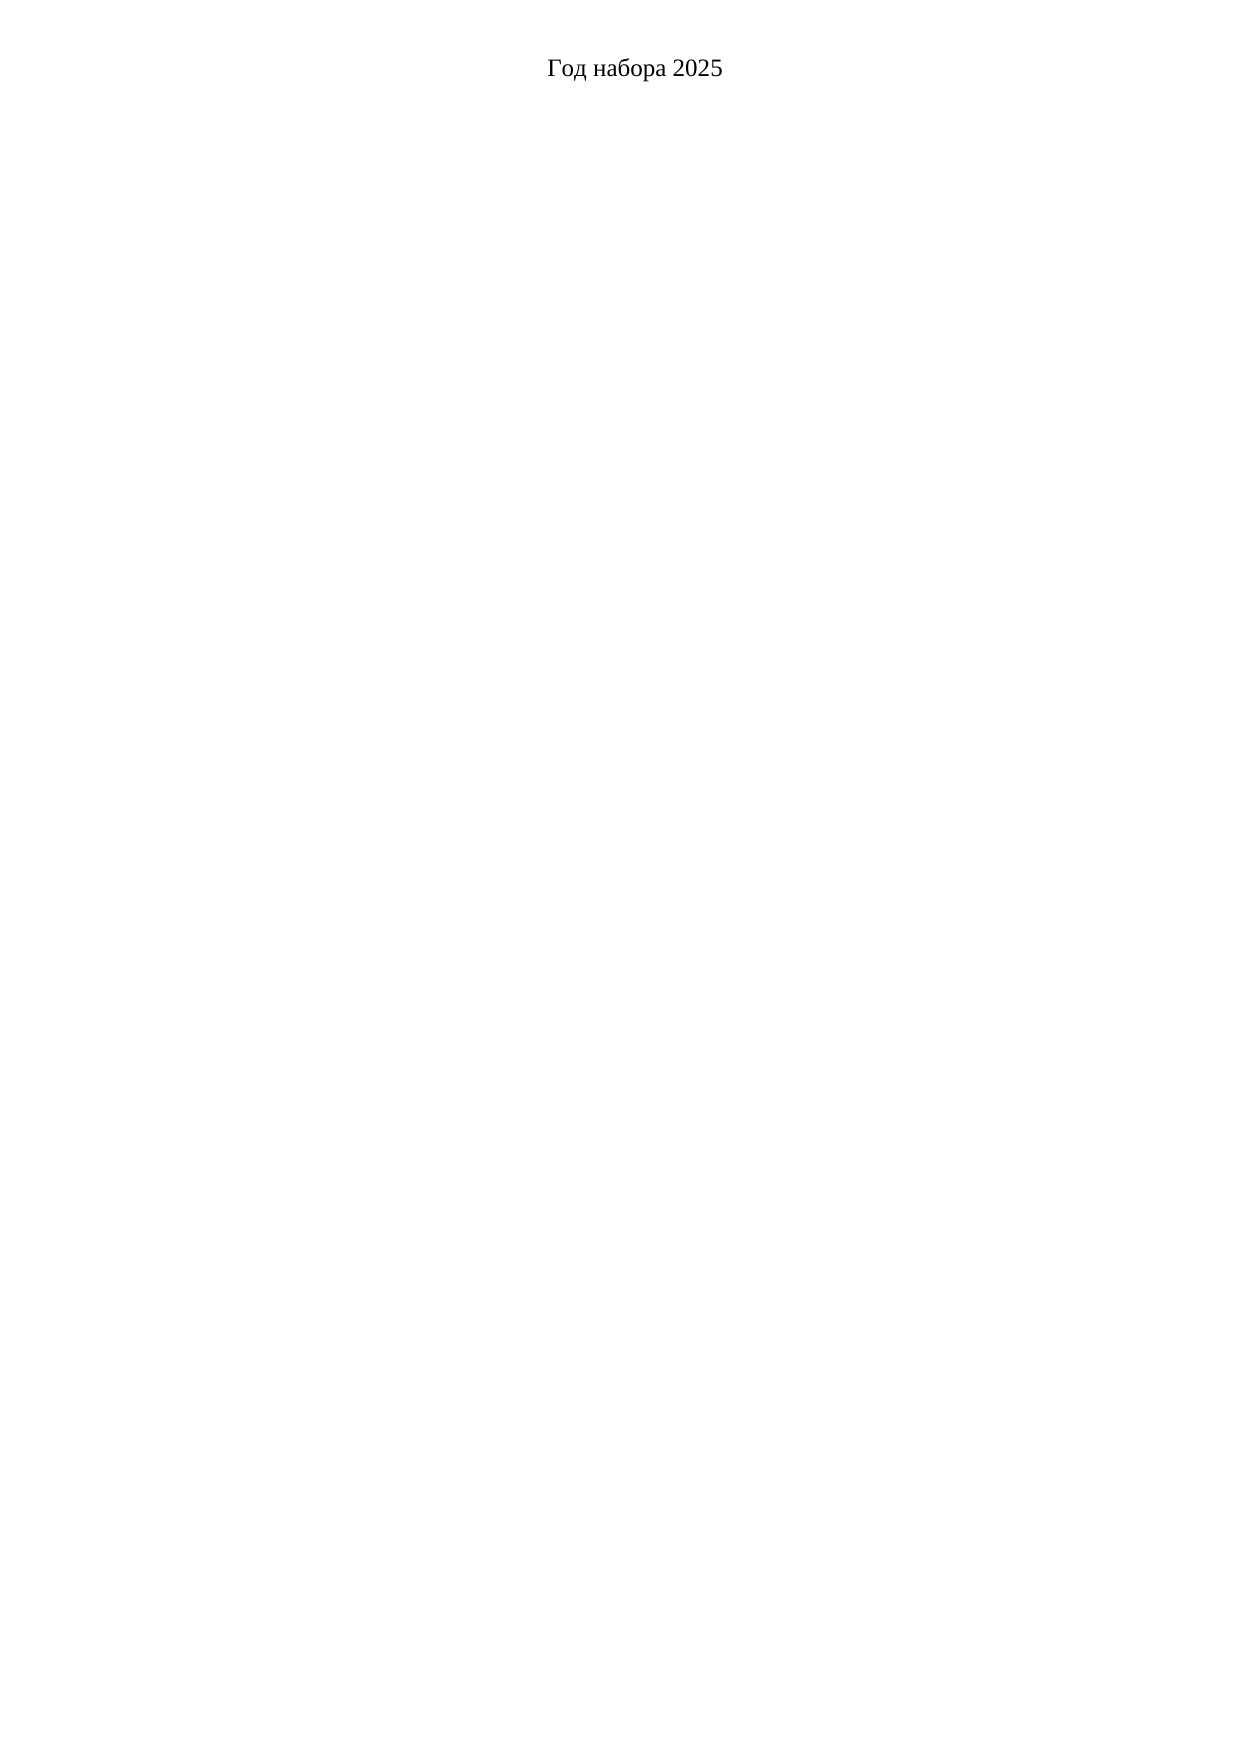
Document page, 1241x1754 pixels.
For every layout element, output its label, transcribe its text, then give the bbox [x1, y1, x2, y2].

text Год набора 2025 [88, 53, 1181, 82]
